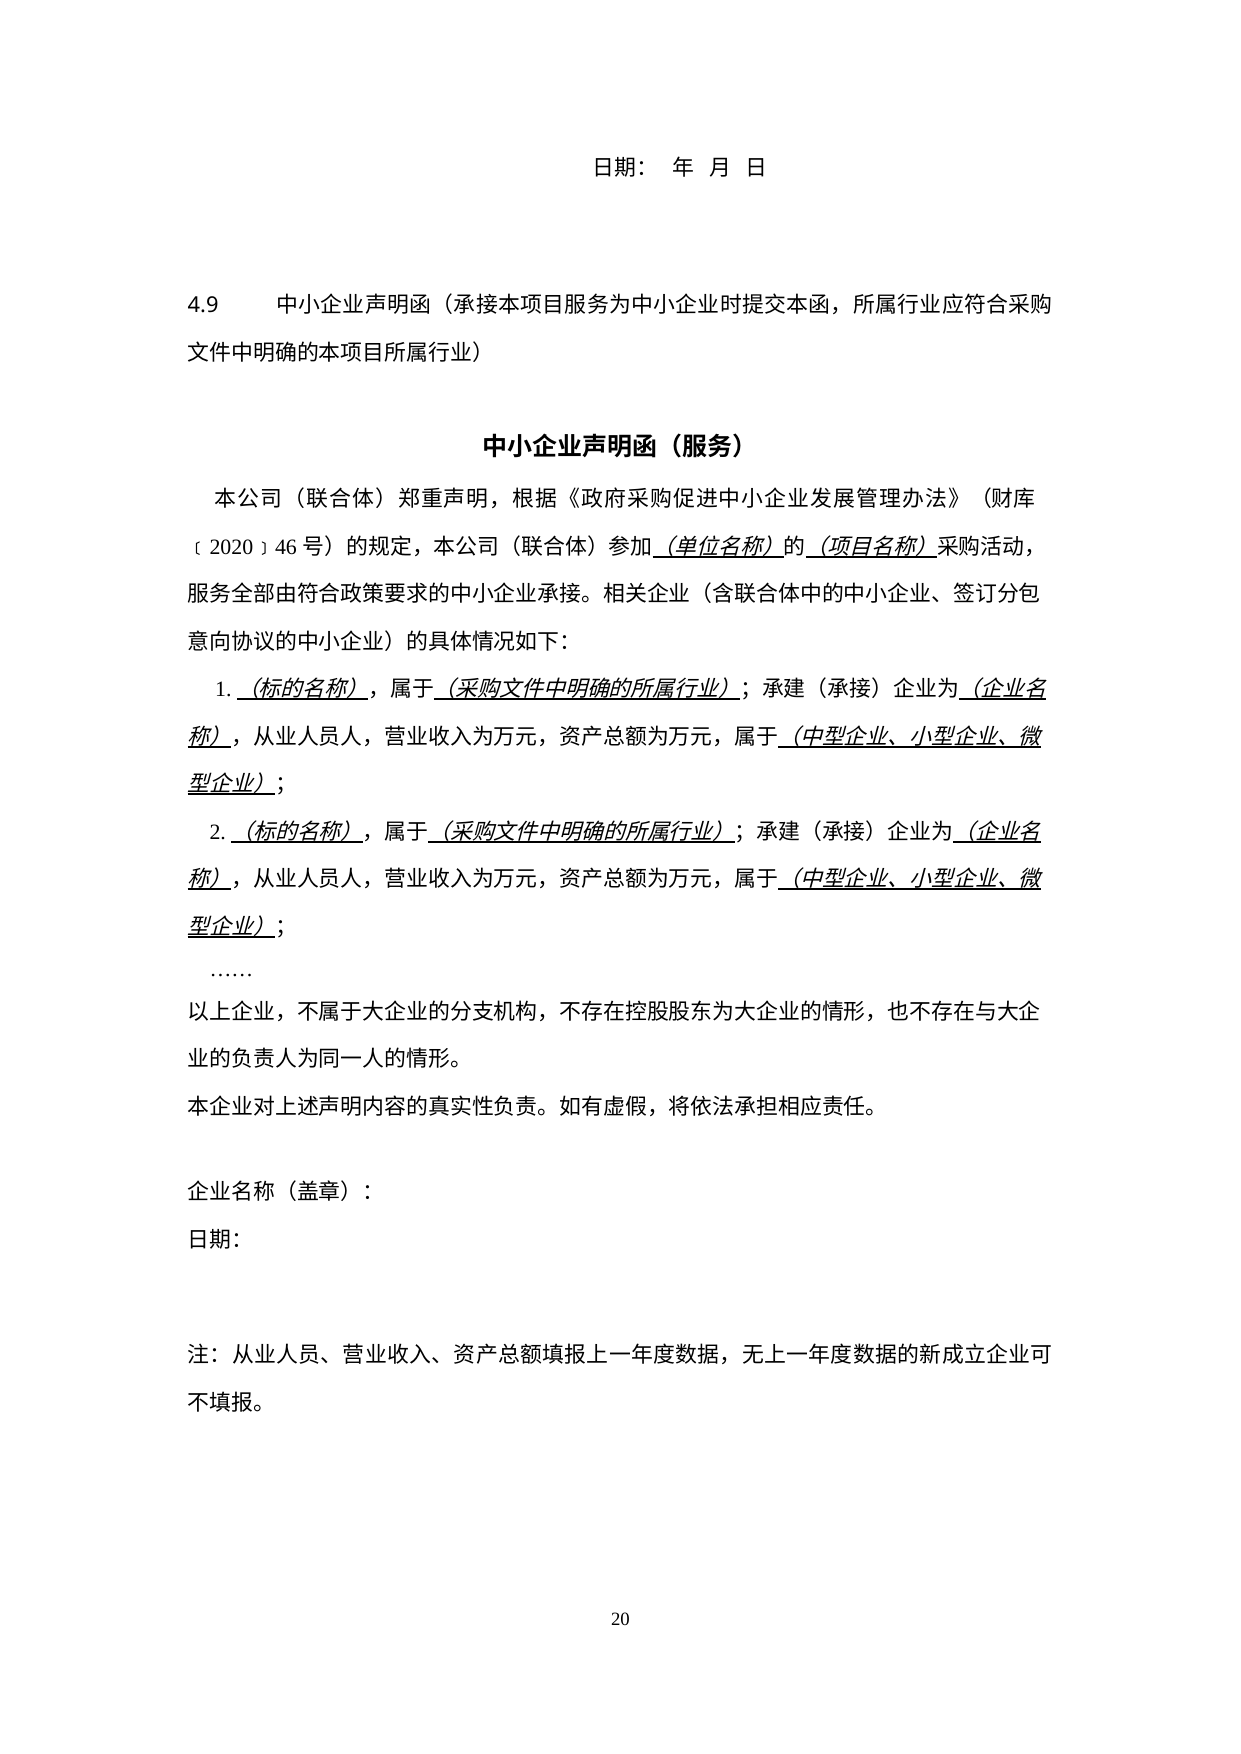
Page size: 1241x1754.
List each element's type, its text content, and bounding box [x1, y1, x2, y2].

text 以上企业，不属于大企业的分支机构，不存在控股股东为大企业的情形，也不存在与大企业的负责人为同一人的情形。 [187, 994, 1053, 1073]
text 1. （标的名称），属于（采购文件中明确的所属行业）；承建（承接）企业为（企业名称），从业人员人，营业收入为万元，资产总额为万元，属于（中型企业、小型企业、微型企业）； [187, 671, 1053, 798]
text 企业名称（盖章）： [187, 1174, 1053, 1206]
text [187, 1337, 1053, 1417]
subtitle 4.9 中小企业声明函（承接本项目服务为中小企业时提交本函，所属行业应符合采购文件中明确的本项目所属行业） [187, 287, 1053, 366]
text 本企业对上述声明内容的真实性负责。如有虚假，将依法承担相应责任。 [187, 1089, 1053, 1121]
text 2. （标的名称），属于（采购文件中明确的所属行业）；承建（承接）企业为（企业名称），从业人员人，营业收入为万元，资产总额为万元，属于（中型企业、小型企业、微型企业）； [187, 814, 1053, 940]
text 中小企业声明函（服务） [187, 427, 1053, 463]
text 日期： 年 月 日 [187, 150, 1053, 182]
text 本公司（联合体）郑重声明，根据《政府采购促进中小企业发展管理办法》（财库﹝2020﹞46 号）的规定，本公司（联合体）参加（单位名称）的（项目名称）采购活动，服务全部由符合政策要求的中小企业承接。相关企业（含联合体中的中小企业、签订分包意向协议的中小企业）的具体情况如下： [187, 481, 1053, 655]
text …… [187, 956, 1053, 981]
text 日期： [187, 1222, 1053, 1253]
